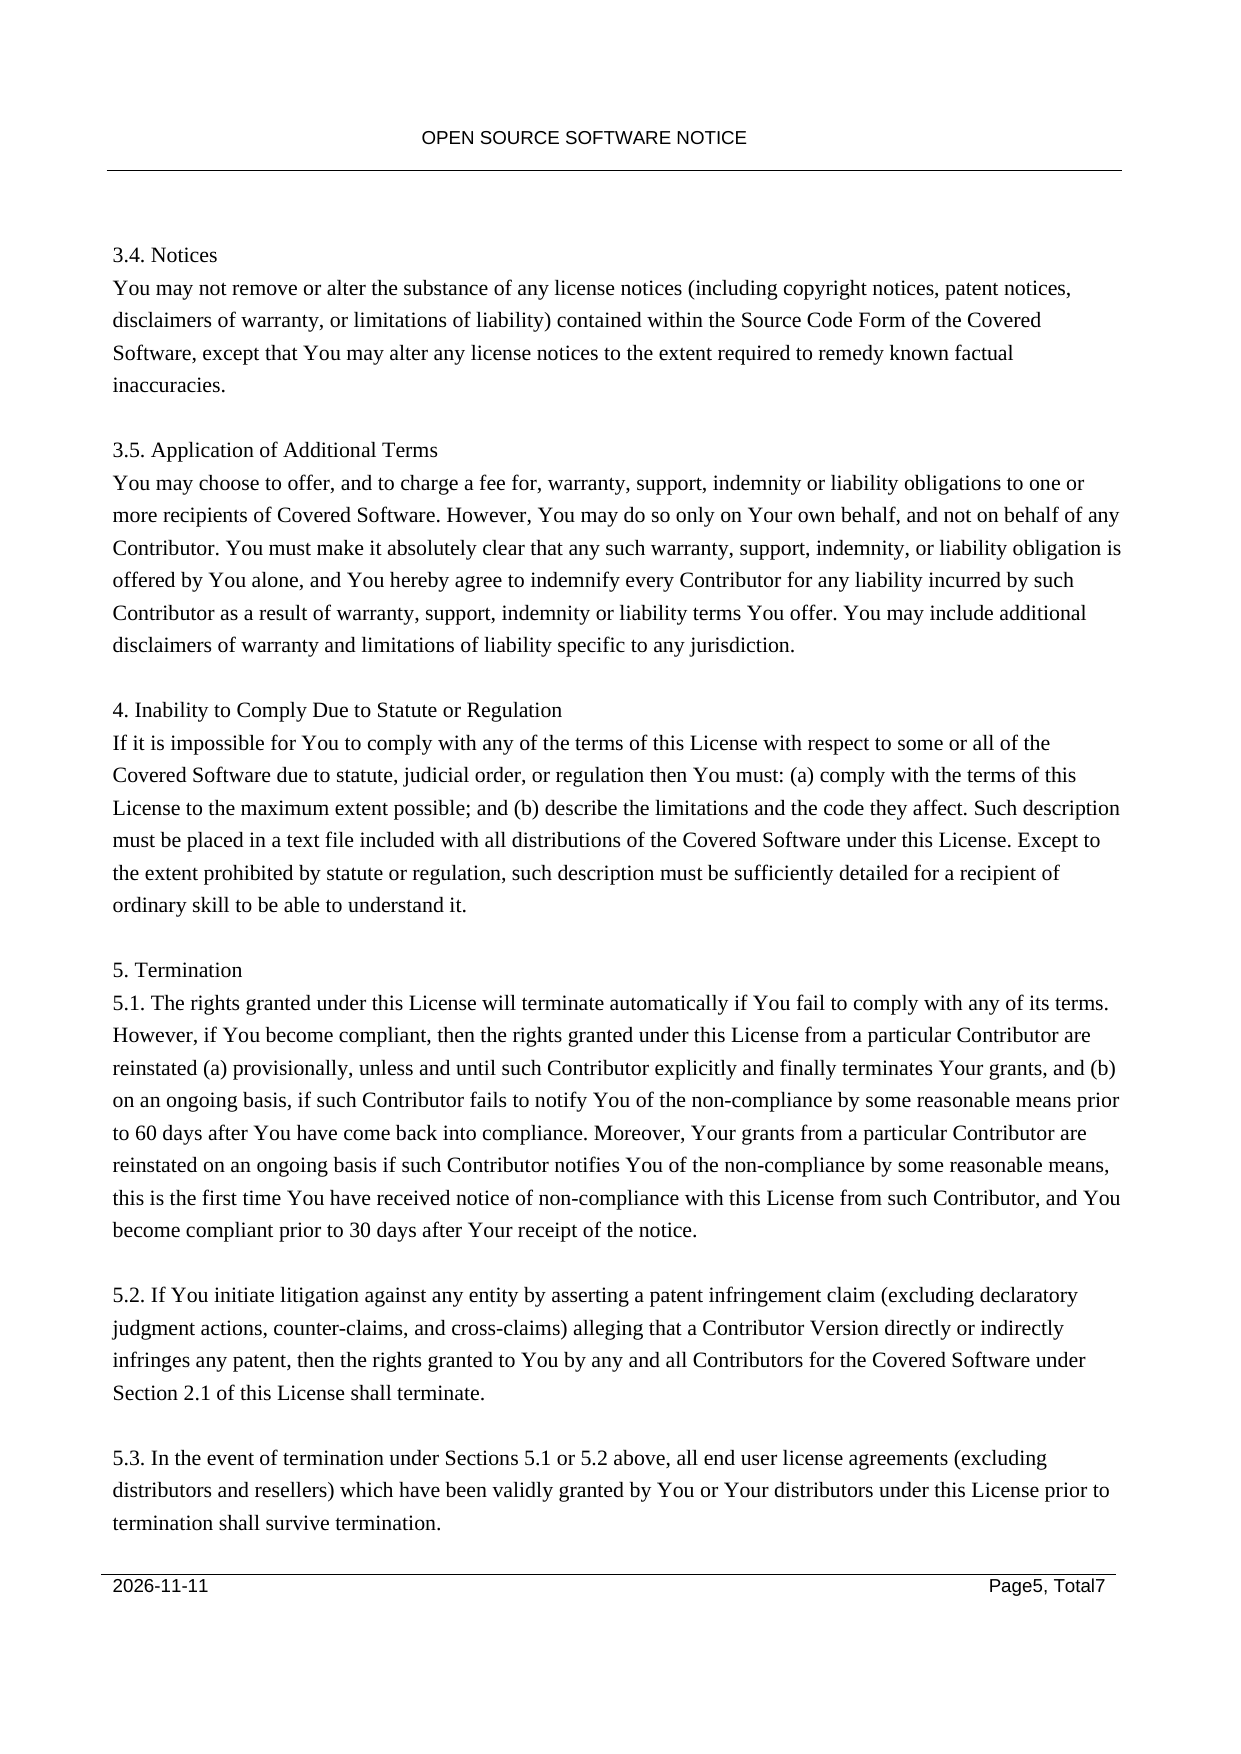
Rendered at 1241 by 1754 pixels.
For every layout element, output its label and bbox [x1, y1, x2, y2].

text [112, 206, 1128, 1539]
